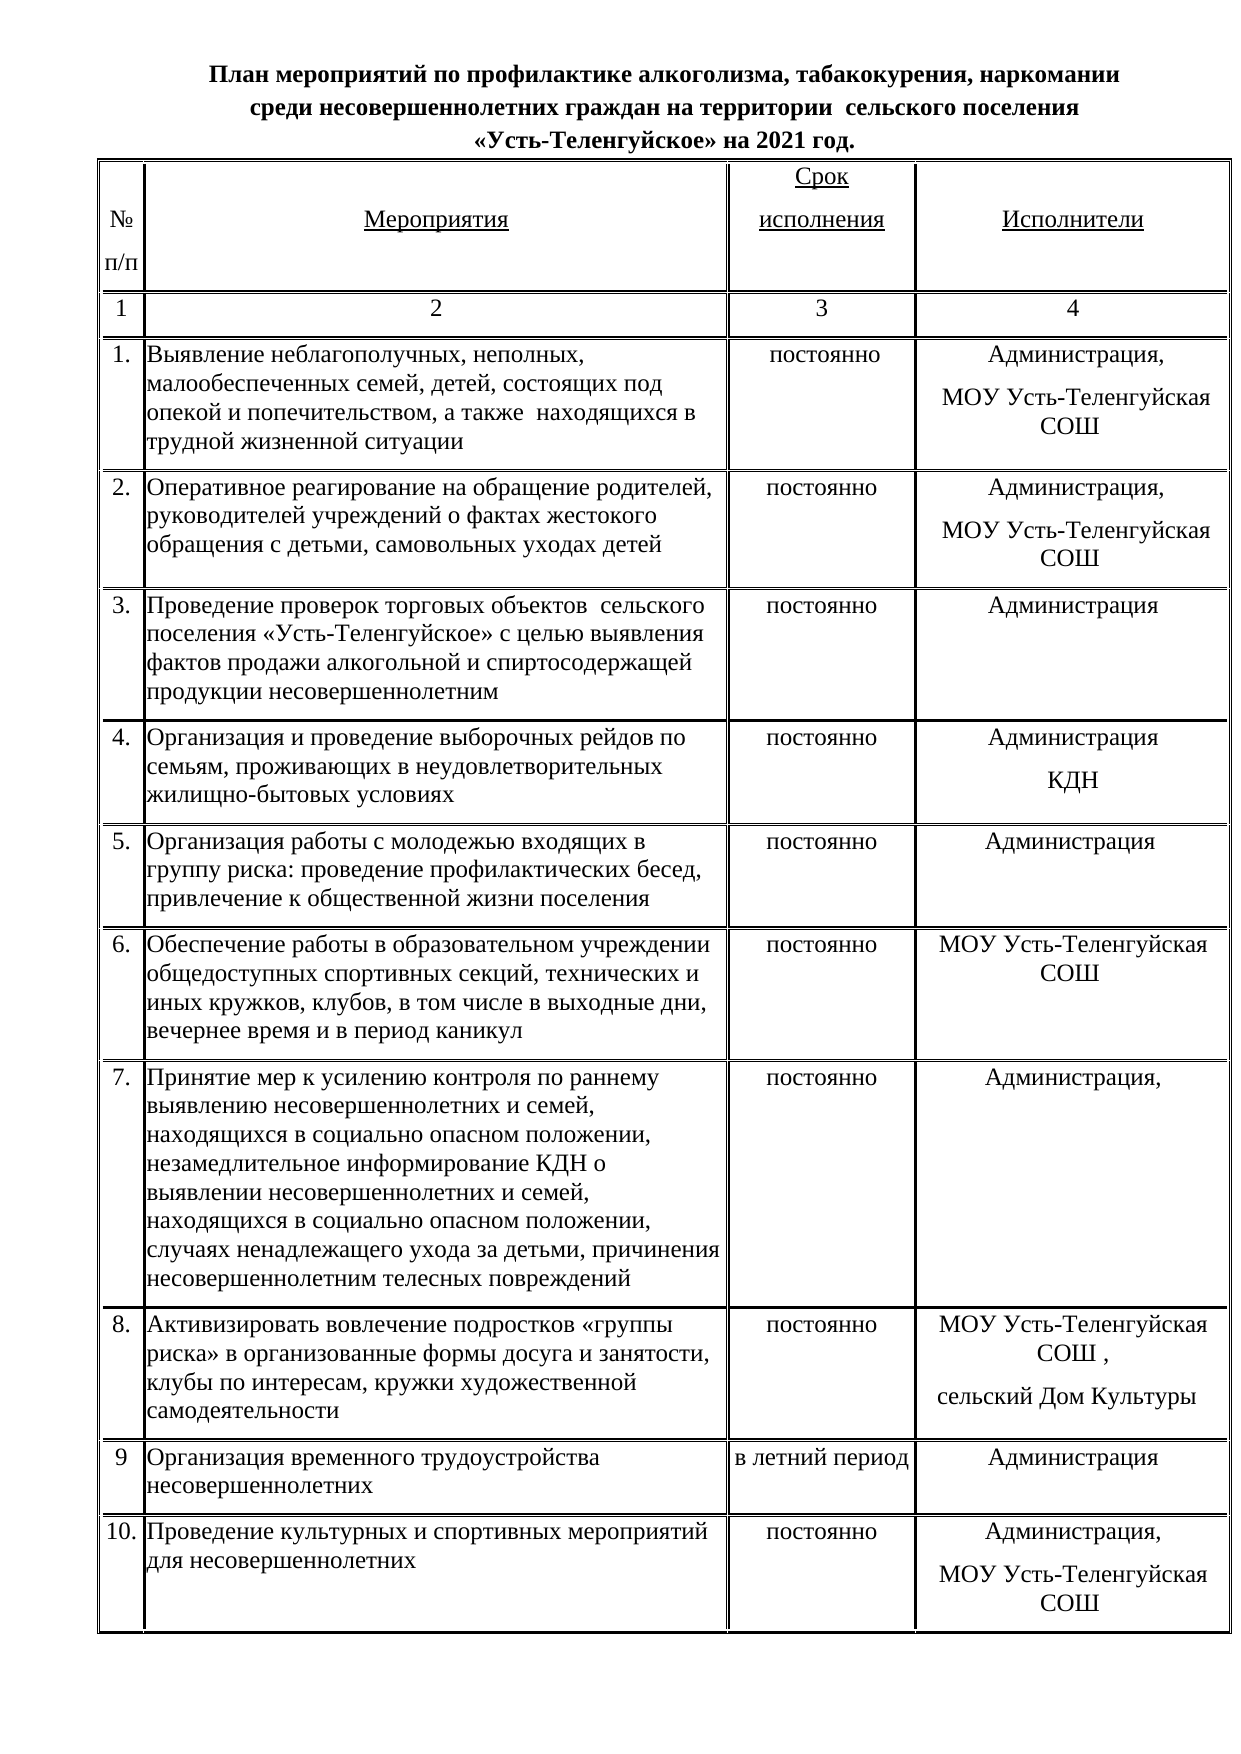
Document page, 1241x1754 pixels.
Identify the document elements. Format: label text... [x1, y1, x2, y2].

table_cell постоянно [730, 826, 914, 926]
table_cell Активизировать вовлечение подростков «группы риска» в организованные формы досуга и занятости, клубы по интересам, кружки художественной самодеятельности [146, 1309, 726, 1438]
table_cell в летний период [730, 1442, 914, 1513]
table_cell Администрация [917, 823, 1229, 926]
text «Усть-Теленгуйское» на 2021 год. [177, 125, 1152, 154]
table_cell Администрация, МОУ Усть-Теленгуйская СОШ [915, 469, 1230, 586]
table_cell Организация и проведение выборочных рейдов по семьям, проживающих в неудовлетворительных жилищно-бытовых условиях [146, 722, 726, 822]
table_cell 3 [730, 294, 914, 336]
table_header Мероприятия [144, 160, 728, 290]
table_cell постоянно [728, 1517, 915, 1631]
table_cell 5. [100, 823, 143, 926]
table_cell 10. [100, 1513, 144, 1631]
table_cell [915, 1513, 1229, 1631]
table_header Исполнители [915, 162, 1229, 290]
table_cell Администрация [917, 586, 1229, 719]
table_cell постоянно [730, 930, 914, 1058]
table_cell 1 [100, 290, 143, 336]
table_cell Организация временного трудоустройства несовершеннолетних [146, 1442, 726, 1513]
table_cell постоянно [730, 340, 914, 469]
table_cell 1. [100, 336, 143, 469]
table_cell 4 [917, 290, 1229, 336]
table_header № п/п [100, 160, 144, 290]
table_cell постоянно [730, 590, 914, 719]
table_cell постоянно [730, 472, 914, 586]
table_cell 4. [100, 719, 143, 822]
table_cell 7. [100, 1059, 143, 1306]
table_cell МОУ Усть-Теленгуйская СОШ , сельский Дом Культуры [917, 1306, 1229, 1438]
table_cell Администрация, [917, 1059, 1229, 1306]
table_header Срок исполнения [728, 162, 915, 290]
table_cell МОУ Усть-Теленгуйская СОШ [917, 926, 1229, 1058]
table_cell 9 [100, 1438, 143, 1513]
table_cell постоянно [730, 722, 914, 822]
text План мероприятий по профилактике алкоголизма, табакокурения, наркомании среди несовершеннолетних граждан на территории сельского поселения [177, 59, 1152, 121]
table_cell Принятие мер к усилению контроля по раннему выявлению несовершеннолетних и семей, находящихся в социально опасном положении, незамедлительное информирование КДН о выявлении несовершеннолетних и семей, находящихся в социально опасном положении, случаях ненадлежащего ухода за детьми, причинения несовершеннолетним телесных повреждений [146, 1062, 726, 1306]
table_cell Оперативное реагирование на обращение родителей, руководителей учреждений о фактах жестокого обращения с детьми, самовольных уходах детей [146, 472, 726, 586]
table_cell Проведение культурных и спортивных мероприятий для несовершеннолетних [144, 1513, 728, 1631]
table_cell Проведение проверок торговых объектов сельского поселения «Усть-Теленгуйское» с целью выявления фактов продажи алкогольной и спиртосодержащей продукции несовершеннолетним [146, 590, 726, 719]
table_cell Обеспечение работы в образовательном учреждении общедоступных спортивных секций, технических и иных кружков, клубов, в том числе в выходные дни, вечернее время и в период каникул [146, 930, 726, 1058]
table_cell 6. [100, 926, 143, 1058]
table_cell постоянно [730, 1062, 914, 1306]
table_cell Администрация КДН [917, 719, 1229, 822]
table_cell 2 [146, 294, 726, 336]
table_cell Администрация, МОУ Усть-Теленгуйская СОШ [917, 336, 1229, 469]
table_cell Организация работы с молодежью входящих в группу риска: проведение профилактических бесед, привлечение к общественной жизни поселения [146, 826, 726, 926]
table_cell 2. [99, 469, 144, 586]
table_cell постоянно [730, 1309, 914, 1438]
table_cell Администрация [917, 1438, 1229, 1513]
table_cell Выявление неблагополучных, неполных, малообеспеченных семей, детей, состоящих под опекой и попечительством, а также находящихся в трудной жизненной ситуации [146, 340, 726, 469]
table_cell 8. [100, 1306, 143, 1438]
table_cell 3. [100, 586, 143, 719]
